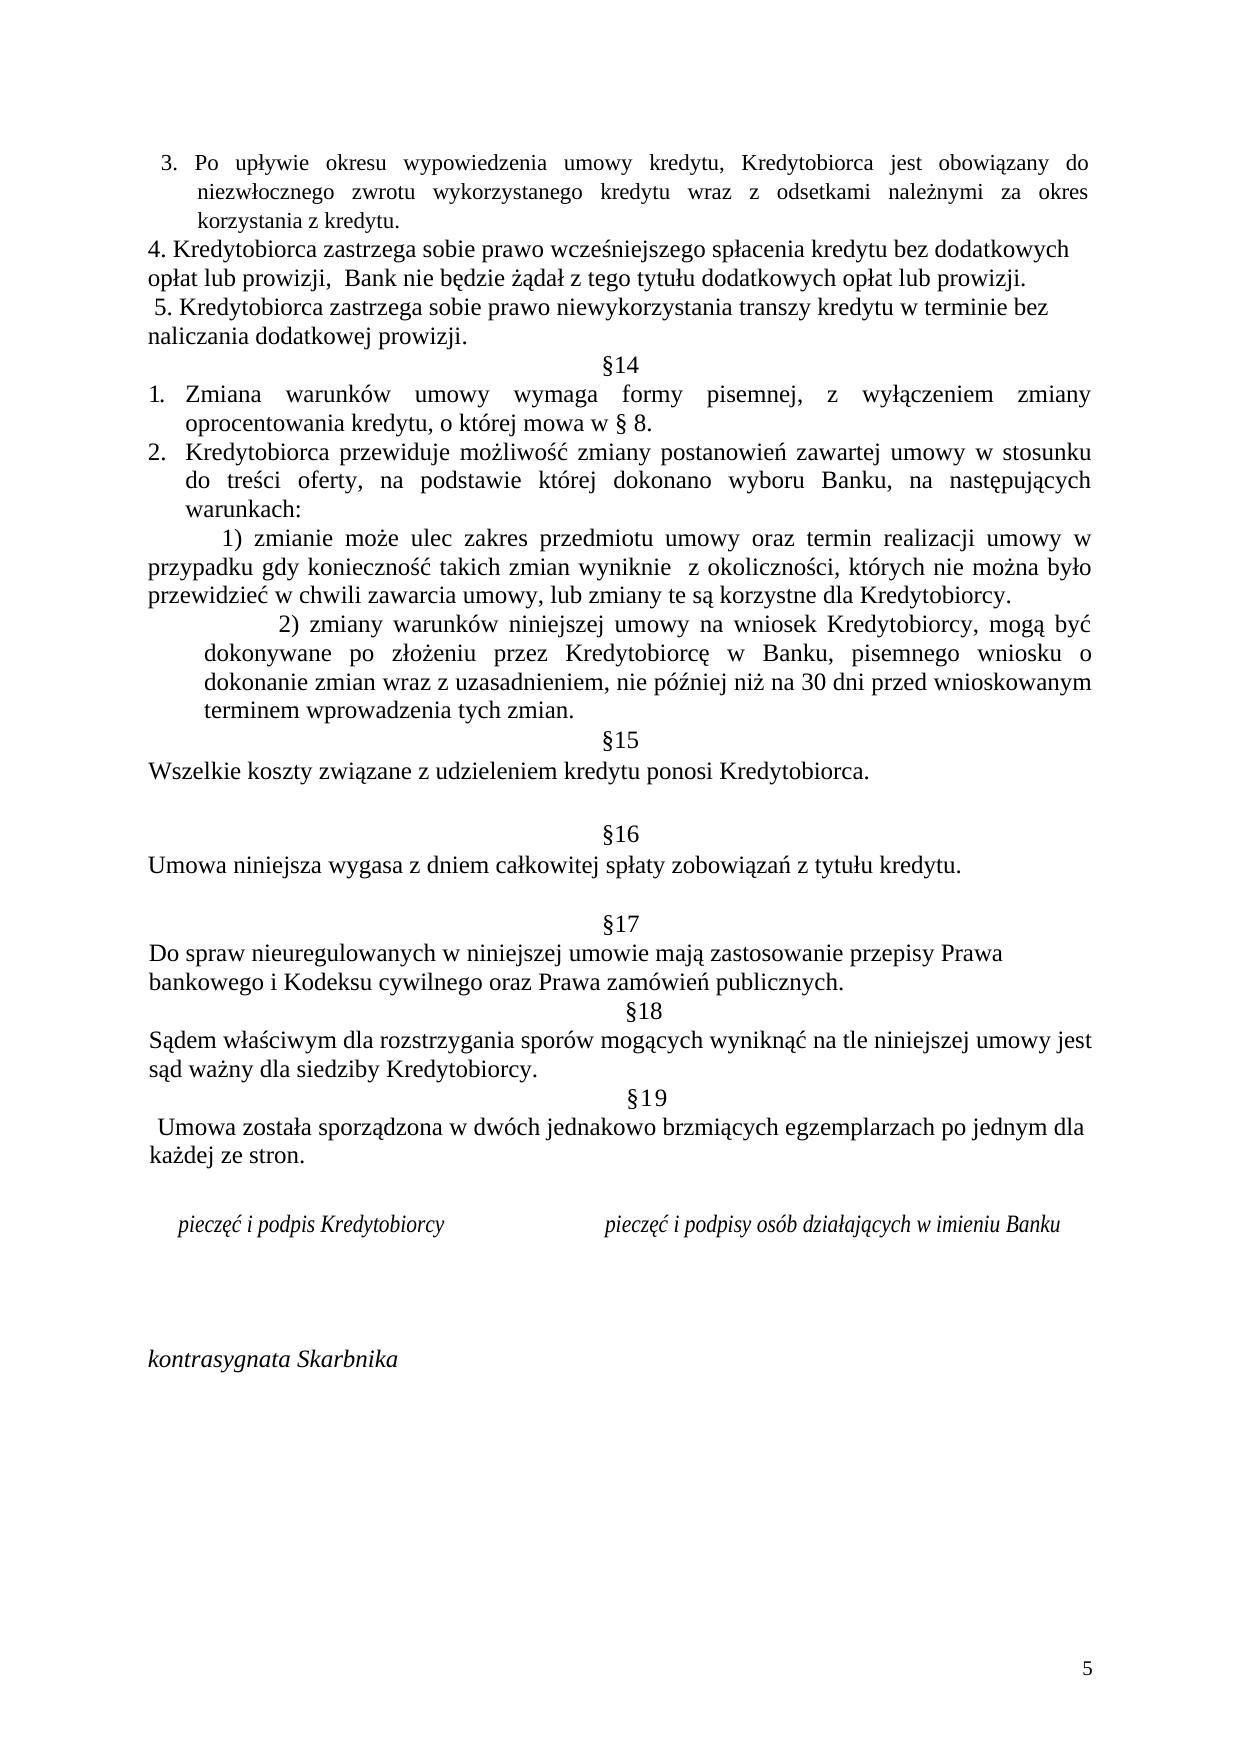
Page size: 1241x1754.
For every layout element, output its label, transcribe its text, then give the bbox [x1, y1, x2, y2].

text 1) zmianie może ulec zakres przedmiotu umowy oraz termin realizacji umowy w przypadku gdy konieczność takich zmian wyniknie z okoliczności, których nie można było przewidzieć w chwili zawarcia umowy, lub zmiany te są korzystne dla Kredytobiorcy. [148, 523, 1093, 609]
text §16 [148, 819, 1093, 847]
text §17 [149, 909, 1093, 938]
text kontrasygnata Skarbnika [148, 1346, 1093, 1372]
text §18 [149, 996, 1093, 1025]
text 2. Kredytobiorca przewiduje możliwość zmiany postanowień zawartej umowy w stosunku do treści oferty, na podstawie której dokonano wyboru Banku, na następujących warunkach: [148, 437, 1093, 523]
text Wszelkie koszty związane z udzieleniem kredytu ponosi Kredytobiorca. [148, 756, 1093, 785]
text Umowa niniejsza wygasa z dniem całkowitej spłaty zobowiązań z tytułu kredytu. [148, 850, 1093, 879]
text 2) zmiany warunków niniejszej umowy na wniosek Kredytobiorcy, mogą być dokonywane po złożeniu przez Kredytobiorcę w Banku, pisemnego wniosku o dokonanie zmian wraz z uzasadnieniem, nie później niż na 30 dni przed wnioskowanym terminem wprowadzenia tych zmian. [166, 609, 1093, 724]
text 5. Kredytobiorca zastrzega sobie prawo niewykorzystania transzy kredytu w terminie bez naliczania dodatkowej prowizji. [148, 292, 1093, 349]
text Umowa została sporządzona w dwóch jednakowo brzmiących egzemplarzach po jednym dla każdej ze stron. [149, 1112, 1093, 1170]
text §14 [148, 350, 1093, 379]
text Do spraw nieuregulowanych w niniejszej umowie mają zastosowanie przepisy Prawa bankowego i Kodeksu cywilnego oraz Prawa zamówień publicznych. [149, 938, 1093, 996]
text Sądem właściwym dla rozstrzygania sporów mogących wyniknąć na tle niniejszej umowy jest sąd ważny dla siedziby Kredytobiorcy. [149, 1025, 1093, 1083]
text §19 [149, 1083, 1093, 1112]
text 4. Kredytobiorca zastrzega sobie prawo wcześniejszego spłacenia kredytu bez dodatkowych opłat lub prowizji, Bank nie będzie żądał z tego tytułu dodatkowych opłat lub prowizji. [148, 234, 1093, 292]
text 3. Po upływie okresu wypowiedzenia umowy kredytu, Kredytobiorca jest obowiązany do niezwłocznego zwrotu wykorzystanego kredytu wraz z odsetkami należnymi za okres korzystania z kredytu. [161, 148, 1090, 234]
text §15 [148, 725, 1092, 754]
list Zmiana warunków umowy wymaga formy pisemnej, z wyłączeniem zmiany oprocentowania kredytu, o której mowa w § 8. [148, 379, 1092, 437]
text pieczęć i podpis Kredytobiorcy pieczęć i podpisy osób działających w imieniu Banku [178, 1209, 1068, 1237]
